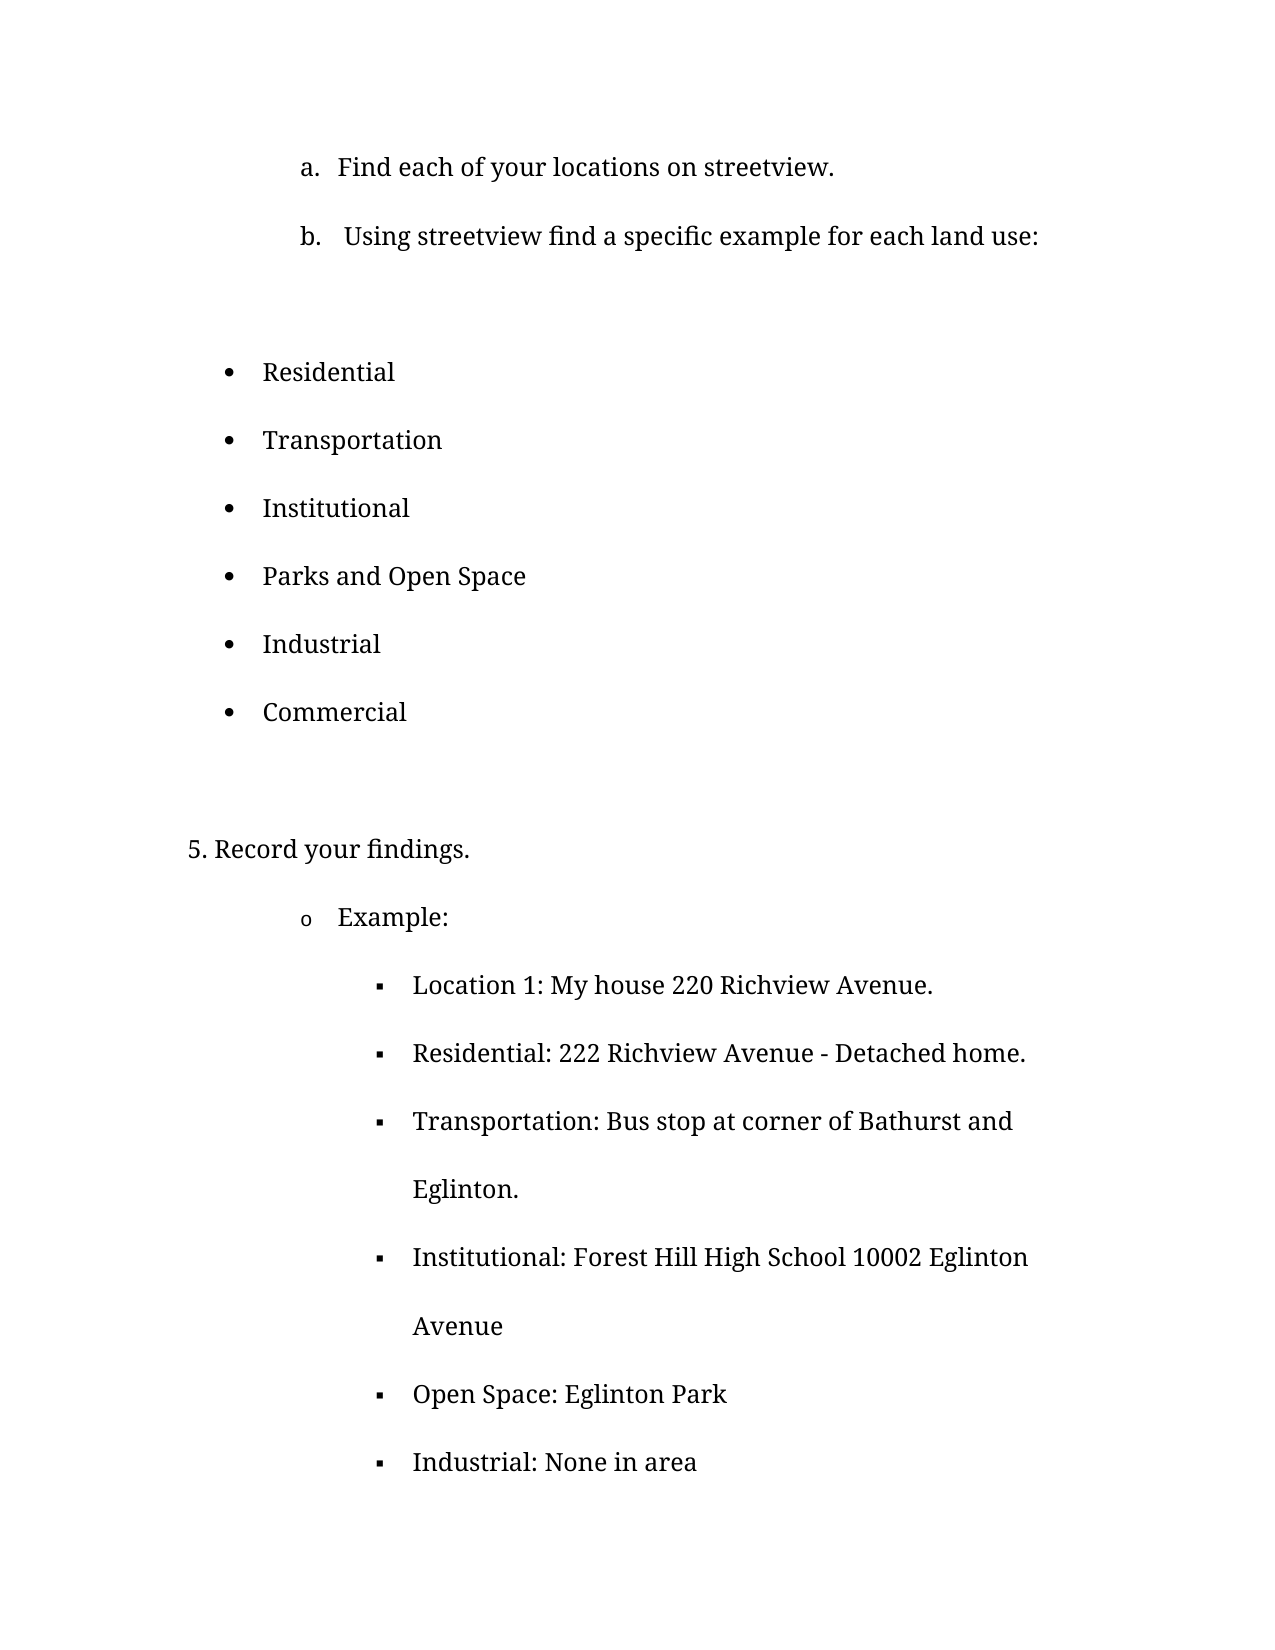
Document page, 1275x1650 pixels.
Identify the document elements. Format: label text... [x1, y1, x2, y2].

list Institutional [225, 491, 1087, 525]
list Residential: 222 Richview Avenue - Detached home. [375, 1036, 1087, 1070]
list Industrial [225, 627, 1087, 661]
list Residential [225, 354, 1087, 388]
list Open Space: Eglinton Park [375, 1376, 1087, 1410]
list Using streetview find a specific example for each land use: [300, 218, 1087, 252]
list Transportation: Bus stop at corner of Bathurst and Eglinton. [375, 1104, 1087, 1206]
list Parks and Open Space [225, 559, 1087, 593]
list Example: [300, 899, 1087, 933]
list Location 1: My house 220 Richview Avenue. [375, 967, 1087, 1002]
list Commercial [225, 695, 1087, 729]
list Industrial: None in area [375, 1444, 1087, 1478]
list Transportation [225, 422, 1087, 457]
text 5. Record your findings. [187, 831, 1087, 865]
list Institutional: Forest Hill High School 10002 Eglinton Avenue [375, 1240, 1087, 1342]
list Find each of your locations on streetview. [300, 150, 1087, 184]
